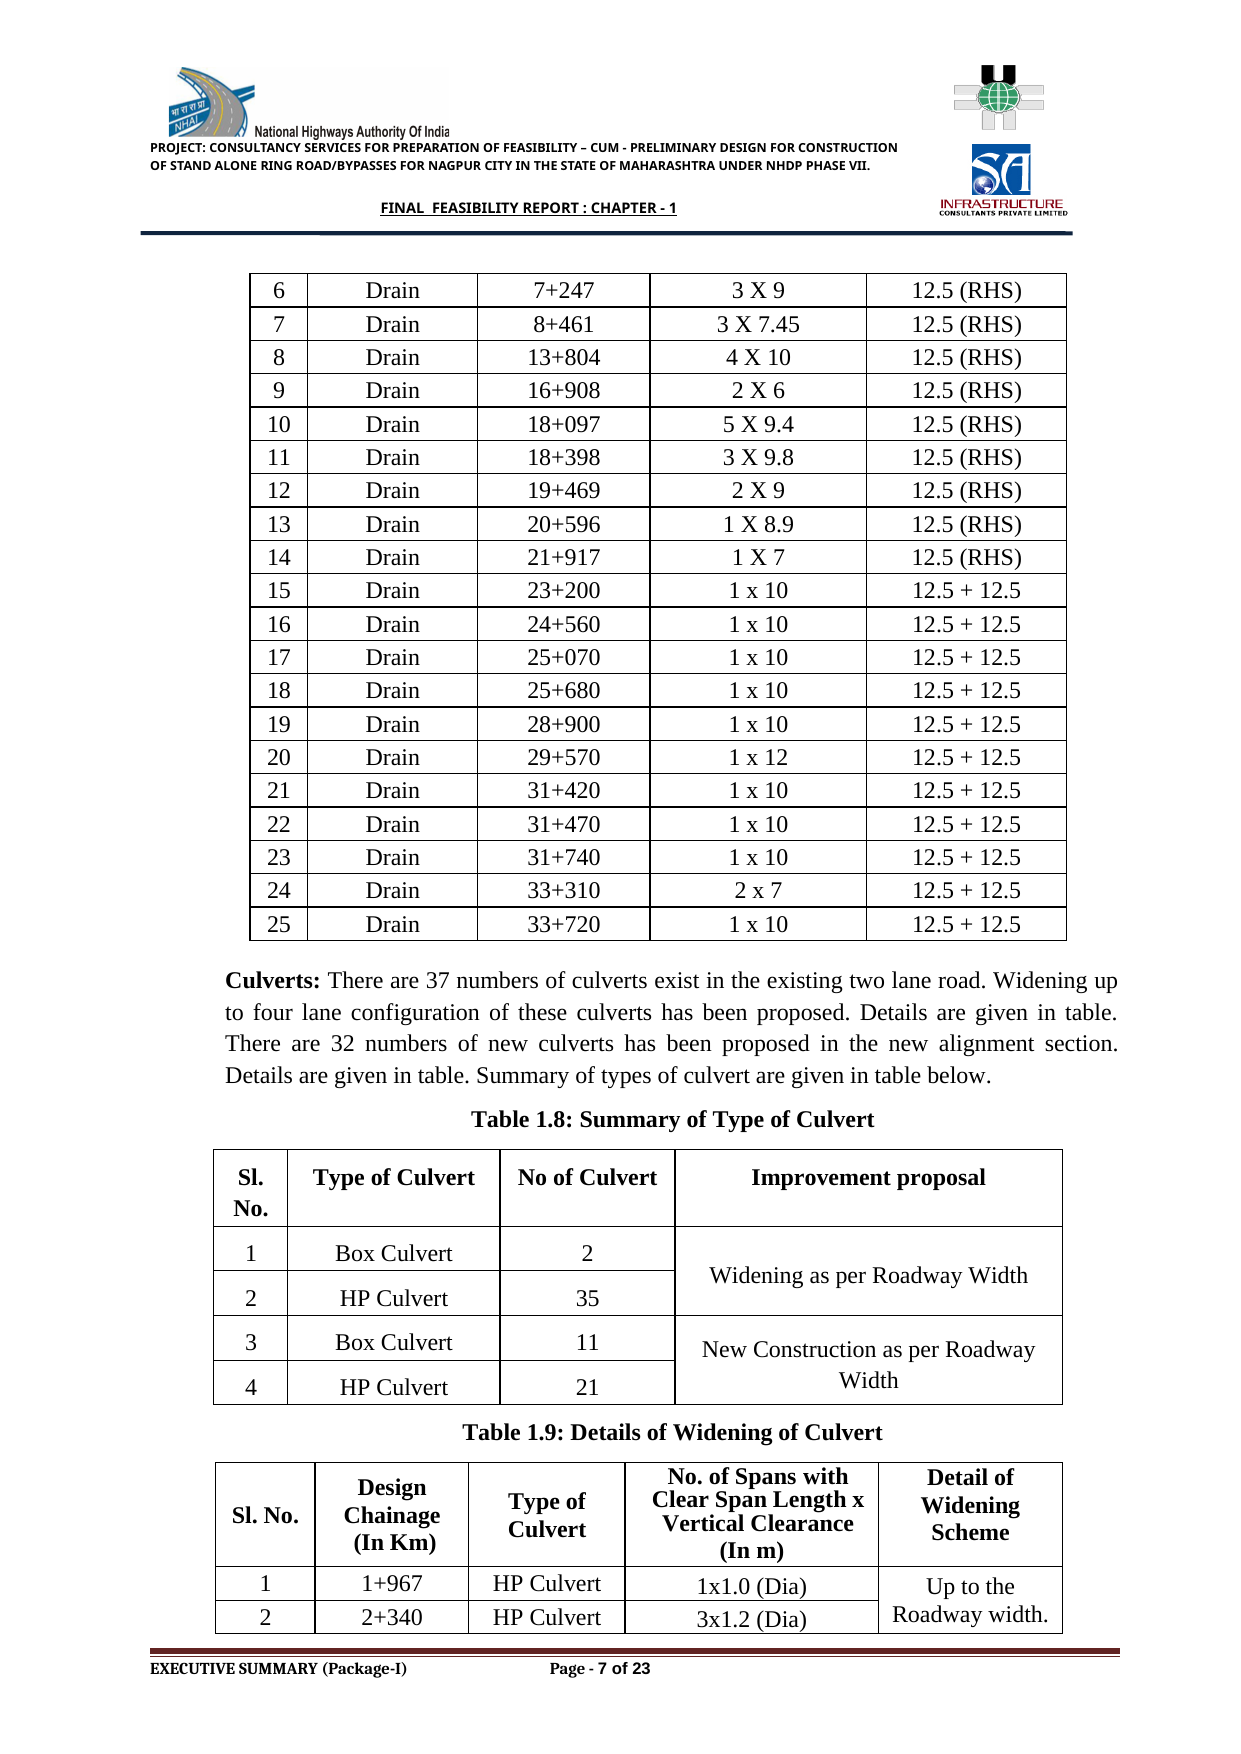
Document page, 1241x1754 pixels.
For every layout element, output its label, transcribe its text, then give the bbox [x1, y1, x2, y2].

table_cell 8 [251, 341, 307, 373]
table_cell 12.5 (RHS) [867, 408, 1066, 440]
table_cell Drain [308, 341, 477, 373]
table_cell 2 X 9 [651, 474, 866, 506]
table_cell 2 [214, 1271, 287, 1315]
table_cell 20+596 [478, 508, 649, 540]
table_cell 4 [214, 1361, 287, 1404]
table_cell HP Culvert [469, 1567, 624, 1599]
table_cell 11 [251, 441, 307, 473]
table_cell 2 [501, 1227, 674, 1270]
table_cell 35 [501, 1271, 674, 1315]
table_cell 3x1.2 (Dia) [626, 1601, 878, 1633]
table_cell 19+469 [478, 474, 649, 506]
table_cell 12.5 + 12.5 [867, 741, 1066, 773]
table_cell 20 [251, 741, 307, 773]
table_cell 1 x 10 [651, 574, 866, 606]
table_cell 24 [251, 874, 307, 906]
table_cell 5 X 9.4 [651, 408, 866, 440]
table_cell 13+804 [478, 341, 649, 373]
table_cell 12.5 + 12.5 [867, 574, 1066, 606]
table_cell 7 [251, 308, 307, 340]
table_cell Up to the Roadway width. [879, 1567, 1062, 1633]
table_cell 28+900 [478, 708, 649, 740]
table_header Sl. No. [214, 1150, 287, 1226]
table_cell 1 x 12 [651, 741, 866, 773]
table_cell 3 X 9 [651, 274, 866, 306]
table_cell 1 x 10 [651, 908, 866, 940]
table_cell 23 [251, 841, 307, 873]
table_cell Drain [308, 408, 477, 440]
table_cell 12.5 (RHS) [867, 541, 1066, 573]
text Culverts: There are 37 numbers of culverts exist in the existing two lane road. Widening up to four lane configuration of these culverts has been proposed. Details are given in table. There are 32 numbers of new culverts has been proposed in the new alignment section. Details are given in table. Summary of types of culvert are given in table below. [225, 966, 1120, 1088]
table_header No. of Spans with Clear Span Length x Vertical Clearance (In m) [626, 1463, 878, 1566]
table_cell 3 X 9.8 [651, 441, 866, 473]
table_cell 1 [214, 1227, 287, 1270]
table_cell HP Culvert [469, 1601, 624, 1633]
table_cell Drain [308, 274, 477, 306]
table_cell Drain [308, 674, 477, 706]
table_cell 12.5 (RHS) [867, 374, 1066, 406]
table_cell 11 [501, 1316, 674, 1359]
picture [937, 144, 1069, 217]
table_cell 12.5 + 12.5 [867, 708, 1066, 740]
table_cell 1 x 10 [651, 774, 866, 806]
table_cell 24+560 [478, 608, 649, 640]
table_cell Drain [308, 441, 477, 473]
table_cell Drain [308, 474, 477, 506]
table_cell 12.5 (RHS) [867, 441, 1066, 473]
table_cell 14 [251, 541, 307, 573]
table_cell 25+070 [478, 641, 649, 673]
table_cell 1 x 10 [651, 608, 866, 640]
table_cell Widening as per Roadway Width [676, 1227, 1062, 1315]
table_cell 12.5 (RHS) [867, 274, 1066, 306]
table_cell 29+570 [478, 741, 649, 773]
table_cell 33+310 [478, 874, 649, 906]
table_cell 21+917 [478, 541, 649, 573]
table_cell 12.5 (RHS) [867, 508, 1066, 540]
table_cell Drain [308, 841, 477, 873]
table_cell Drain [308, 808, 477, 840]
table_cell Drain [308, 374, 477, 406]
table_cell 1 [216, 1567, 314, 1599]
picture [168, 67, 450, 140]
table_cell 2 x 7 [651, 874, 866, 906]
table_cell 12.5 + 12.5 [867, 808, 1066, 840]
table_cell 13 [251, 508, 307, 540]
table_cell 9 [251, 374, 307, 406]
table_cell Drain [308, 608, 477, 640]
table_cell 12.5 (RHS) [867, 474, 1066, 506]
table_cell 1x1.0 (Dia) [626, 1567, 878, 1599]
table_cell Box Culvert [288, 1227, 499, 1270]
table_cell 18 [251, 674, 307, 706]
table_cell 23+200 [478, 574, 649, 606]
table_cell Drain [308, 508, 477, 540]
table_cell Drain [308, 708, 477, 740]
table_cell 8+461 [478, 308, 649, 340]
table_header Improvement proposal [676, 1150, 1062, 1226]
table_cell Drain [308, 741, 477, 773]
table_cell Drain [308, 541, 477, 573]
table_cell 1 X 7 [651, 541, 866, 573]
table_cell Drain [308, 908, 477, 940]
table_header No of Culvert [501, 1150, 674, 1226]
table_cell 4 X 10 [651, 341, 866, 373]
table_cell 22 [251, 808, 307, 840]
table_cell New Construction as per Roadway Width [676, 1316, 1062, 1404]
table_cell Box Culvert [288, 1316, 499, 1359]
table_cell 18+097 [478, 408, 649, 440]
table_cell 6 [251, 274, 307, 306]
table_cell 12.5 + 12.5 [867, 874, 1066, 906]
table_cell 31+420 [478, 774, 649, 806]
text Table 1.9: Details of Widening of Culvert [225, 1418, 1120, 1445]
text Table 1.8: Summary of Type of Culvert [225, 1105, 1120, 1133]
table_cell 19 [251, 708, 307, 740]
table_cell 12 [251, 474, 307, 506]
table_cell 31+470 [478, 808, 649, 840]
table_cell HP Culvert [288, 1361, 499, 1404]
table_header Sl. No. [216, 1463, 314, 1566]
table_cell 2 [216, 1601, 314, 1633]
table_cell Drain [308, 641, 477, 673]
table_cell 12.5 + 12.5 [867, 841, 1066, 873]
table_cell 18+398 [478, 441, 649, 473]
table_cell 1 x 10 [651, 808, 866, 840]
table_cell 25 [251, 908, 307, 940]
table_cell 15 [251, 574, 307, 606]
table_cell 1 X 8.9 [651, 508, 866, 540]
table_cell 16 [251, 608, 307, 640]
table_header Type of Culvert [288, 1150, 499, 1226]
table_cell 12.5 + 12.5 [867, 774, 1066, 806]
table_cell 12.5 + 12.5 [867, 608, 1066, 640]
table_cell 10 [251, 408, 307, 440]
table_header Design Chainage (In Km) [316, 1463, 468, 1566]
table_cell 1 x 10 [651, 708, 866, 740]
table_cell Drain [308, 774, 477, 806]
table_cell Drain [308, 308, 477, 340]
table_cell 25+680 [478, 674, 649, 706]
table_cell Drain [308, 874, 477, 906]
table_cell 31+740 [478, 841, 649, 873]
table_cell Drain [308, 574, 477, 606]
table_header Detail of Widening Scheme [879, 1463, 1062, 1566]
table_cell 33+720 [478, 908, 649, 940]
table_cell 21 [251, 774, 307, 806]
table_cell 2+340 [316, 1601, 468, 1633]
table_cell 1 x 10 [651, 641, 866, 673]
table_cell 16+908 [478, 374, 649, 406]
table_cell 12.5 (RHS) [867, 341, 1066, 373]
table_cell 2 X 6 [651, 374, 866, 406]
table_cell 12.5 + 12.5 [867, 641, 1066, 673]
table_cell 12.5 + 12.5 [867, 908, 1066, 940]
table_cell 1 x 10 [651, 841, 866, 873]
table_cell 3 X 7.45 [651, 308, 866, 340]
table_cell 21 [501, 1361, 674, 1404]
table_cell 17 [251, 641, 307, 673]
table_cell 3 [214, 1316, 287, 1359]
table_cell HP Culvert [288, 1271, 499, 1315]
table_cell 7+247 [478, 274, 649, 306]
table_cell 1 x 10 [651, 674, 866, 706]
table_cell 1+967 [316, 1567, 468, 1599]
table_cell 12.5 + 12.5 [867, 674, 1066, 706]
table_cell 12.5 (RHS) [867, 308, 1066, 340]
table_header Type of Culvert [469, 1463, 624, 1566]
